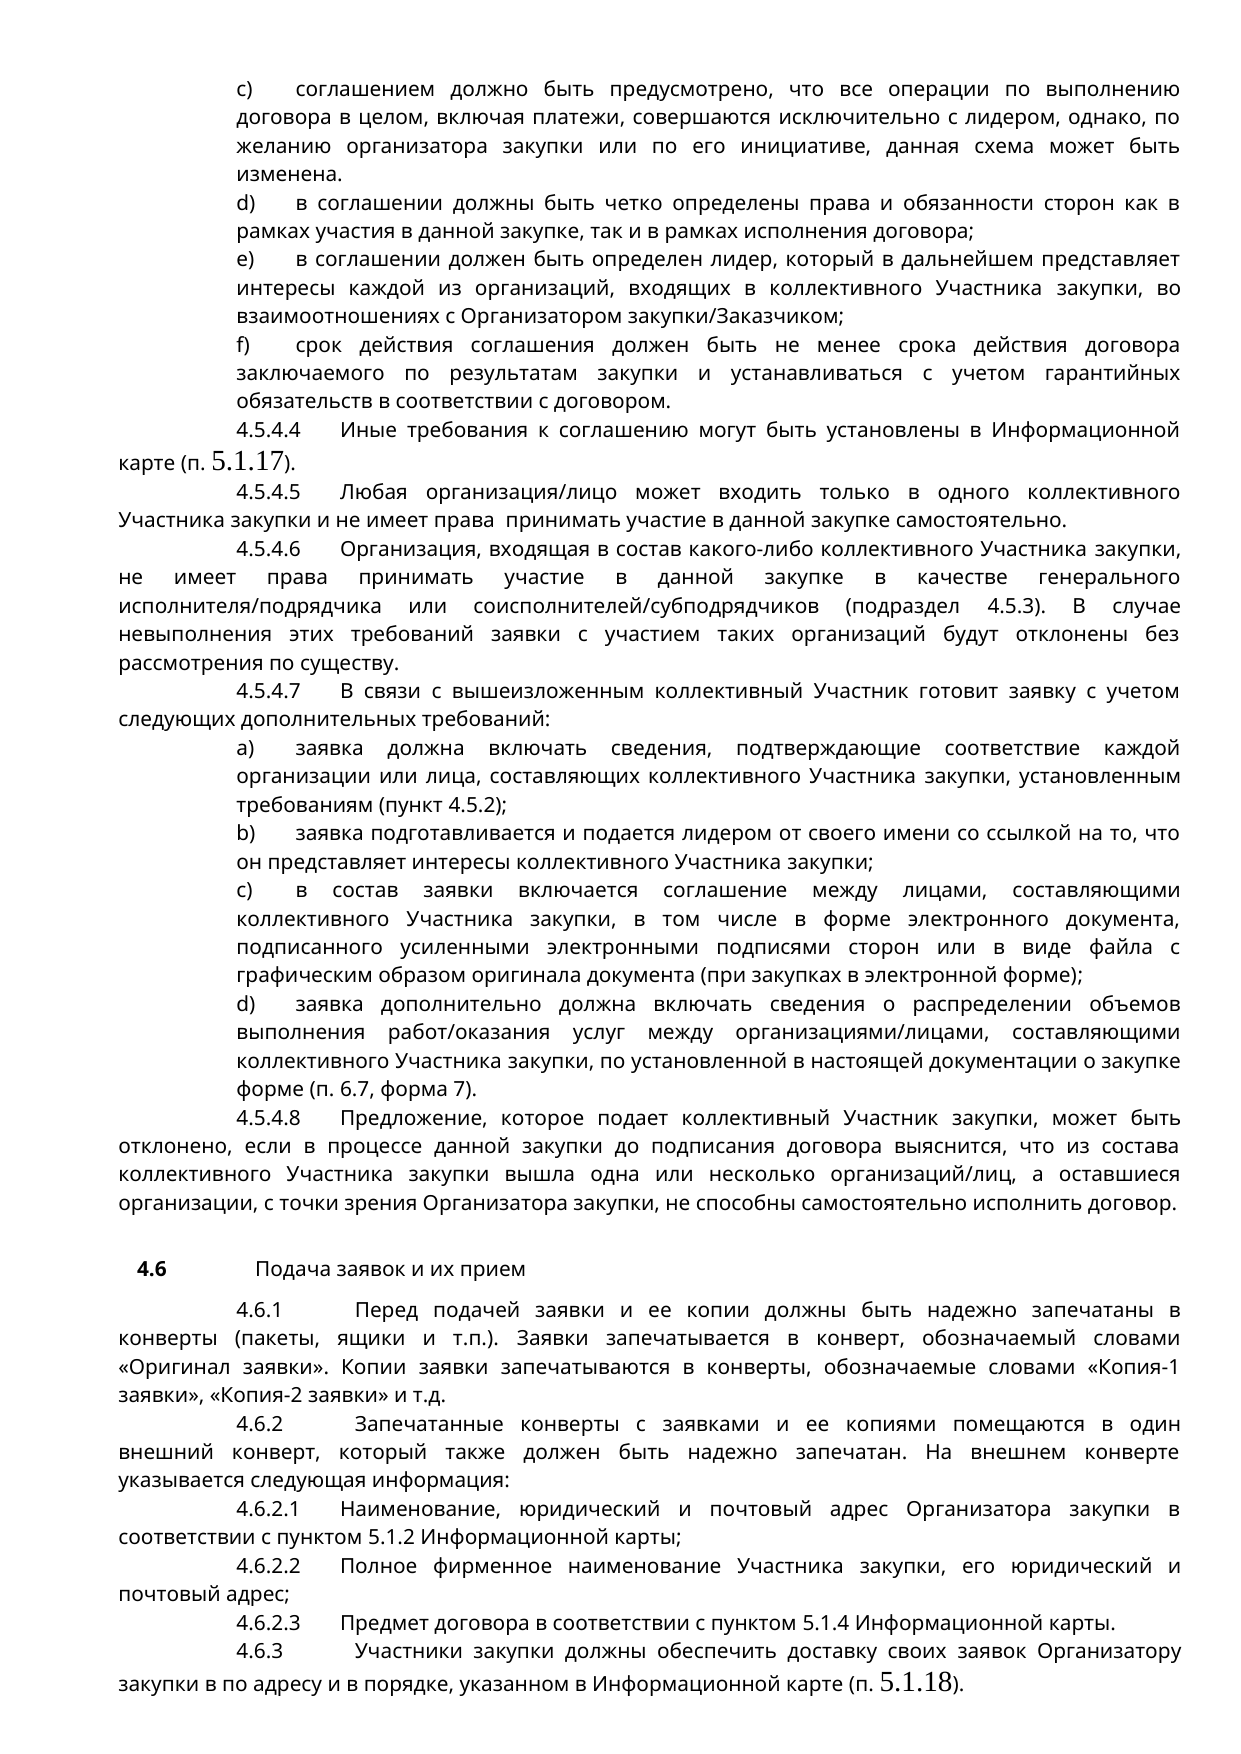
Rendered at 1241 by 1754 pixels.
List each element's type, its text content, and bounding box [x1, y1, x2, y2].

list заявка должна включать сведения, подтверждающие соответствие каждой организации или лица, составляющих коллективного Участника закупки, установленным требованиям (пункт 4.5.2); [236, 733, 1181, 818]
list срок действия соглашения должен быть не менее срока действия договора заключаемого по результатам закупки и устанавливаться с учетом гарантийных обязательств в соответствии с договором. [236, 330, 1181, 415]
subtitle Подача заявок и их прием [137, 1254, 1181, 1282]
list Предмет договора в соответствии с пунктом 5.1.4 Информационной карты. [118, 1608, 1181, 1636]
list заявка дополнительно должна включать сведения о распределении объемов выполнения работ/оказания услуг между организациями/лицами, составляющими коллективного Участника закупки, по установленной в настоящей документации о закупке форме (п. 6.7, форма 7). [236, 989, 1181, 1103]
list В связи с вышеизложенным коллективный Участник готовит заявку с учетом следующих дополнительных требований: [118, 676, 1181, 733]
list Любая организация/лицо может входить только в одного коллективного Участника закупки и не имеет права принимать участие в данной закупке самостоятельно. [118, 477, 1181, 534]
list Полное фирменное наименование Участника закупки, его юридический и почтовый адрес; [118, 1551, 1181, 1608]
list Иные требования к соглашению могут быть установлены в Информационной карте (п. 5.1.17). [118, 415, 1181, 477]
list в состав заявки включается соглашение между лицами, составляющими коллективного Участника закупки, в том числе в форме электронного документа, подписанного усиленными электронными подписями сторон или в виде файла с графическим образом оригинала документа (при закупках в электронной форме); [236, 875, 1181, 989]
list Запечатанные конверты с заявками и ее копиями помещаются в один внешний конверт, который также должен быть надежно запечатан. На внешнем конверте указывается следующая информация: [118, 1409, 1181, 1494]
list в соглашении должны быть четко определены права и обязанности сторон как в рамках участия в данной закупке, так и в рамках исполнения договора; [236, 188, 1181, 244]
list заявка подготавливается и подается лидером от своего имени со ссылкой на то, что он представляет интересы коллективного Участника закупки; [236, 818, 1181, 875]
list Наименование, юридический и почтовый адрес Организатора закупки в соответствии с пунктом 5.1.2 Информационной карты; [118, 1494, 1181, 1551]
list Предложение, которое подает коллективный Участник закупки, может быть отклонено, если в процессе данной закупки до подписания договора выяснится, что из состава коллективного Участника закупки вышла одна или несколько организаций/лиц, а оставшиеся организации, с точки зрения Организатора закупки, не способны самостоятельно исполнить договор. [118, 1103, 1181, 1216]
list Организация, входящая в состав какого-либо коллективного Участника закупки, не имеет права принимать участие в данной закупке в качестве генерального исполнителя/подрядчика или соисполнителей/субподрядчиков (подраздел 4.5.3). В случае невыполнения этих требований заявки с участием таких организаций будут отклонены без рассмотрения по существу. [118, 534, 1181, 676]
list в соглашении должен быть определен лидер, который в дальнейшем представляет интересы каждой из организаций, входящих в коллективного Участника закупки, во взаимоотношениях с Организатором закупки/Заказчиком; [236, 244, 1181, 330]
list Участники закупки должны обеспечить доставку своих заявок Организатору закупки в по адресу и в порядке, указанном в Информационной карте (п. 5.1.18). [118, 1636, 1181, 1698]
list Перед подачей заявки и ее копии должны быть надежно запечатаны в конверты (пакеты, ящики и т.п.). Заявки запечатывается в конверт, обозначаемый словами «Оригинал заявки». Копии заявки запечатываются в конверты, обозначаемые словами «Копия-1 заявки», «Копия-2 заявки» и т.д. [118, 1295, 1181, 1409]
list соглашением должно быть предусмотрено, что все операции по выполнению договора в целом, включая платежи, совершаются исключительно с лидером, однако, по желанию организатора закупки или по его инициативе, данная схема может быть изменена. [236, 74, 1181, 188]
